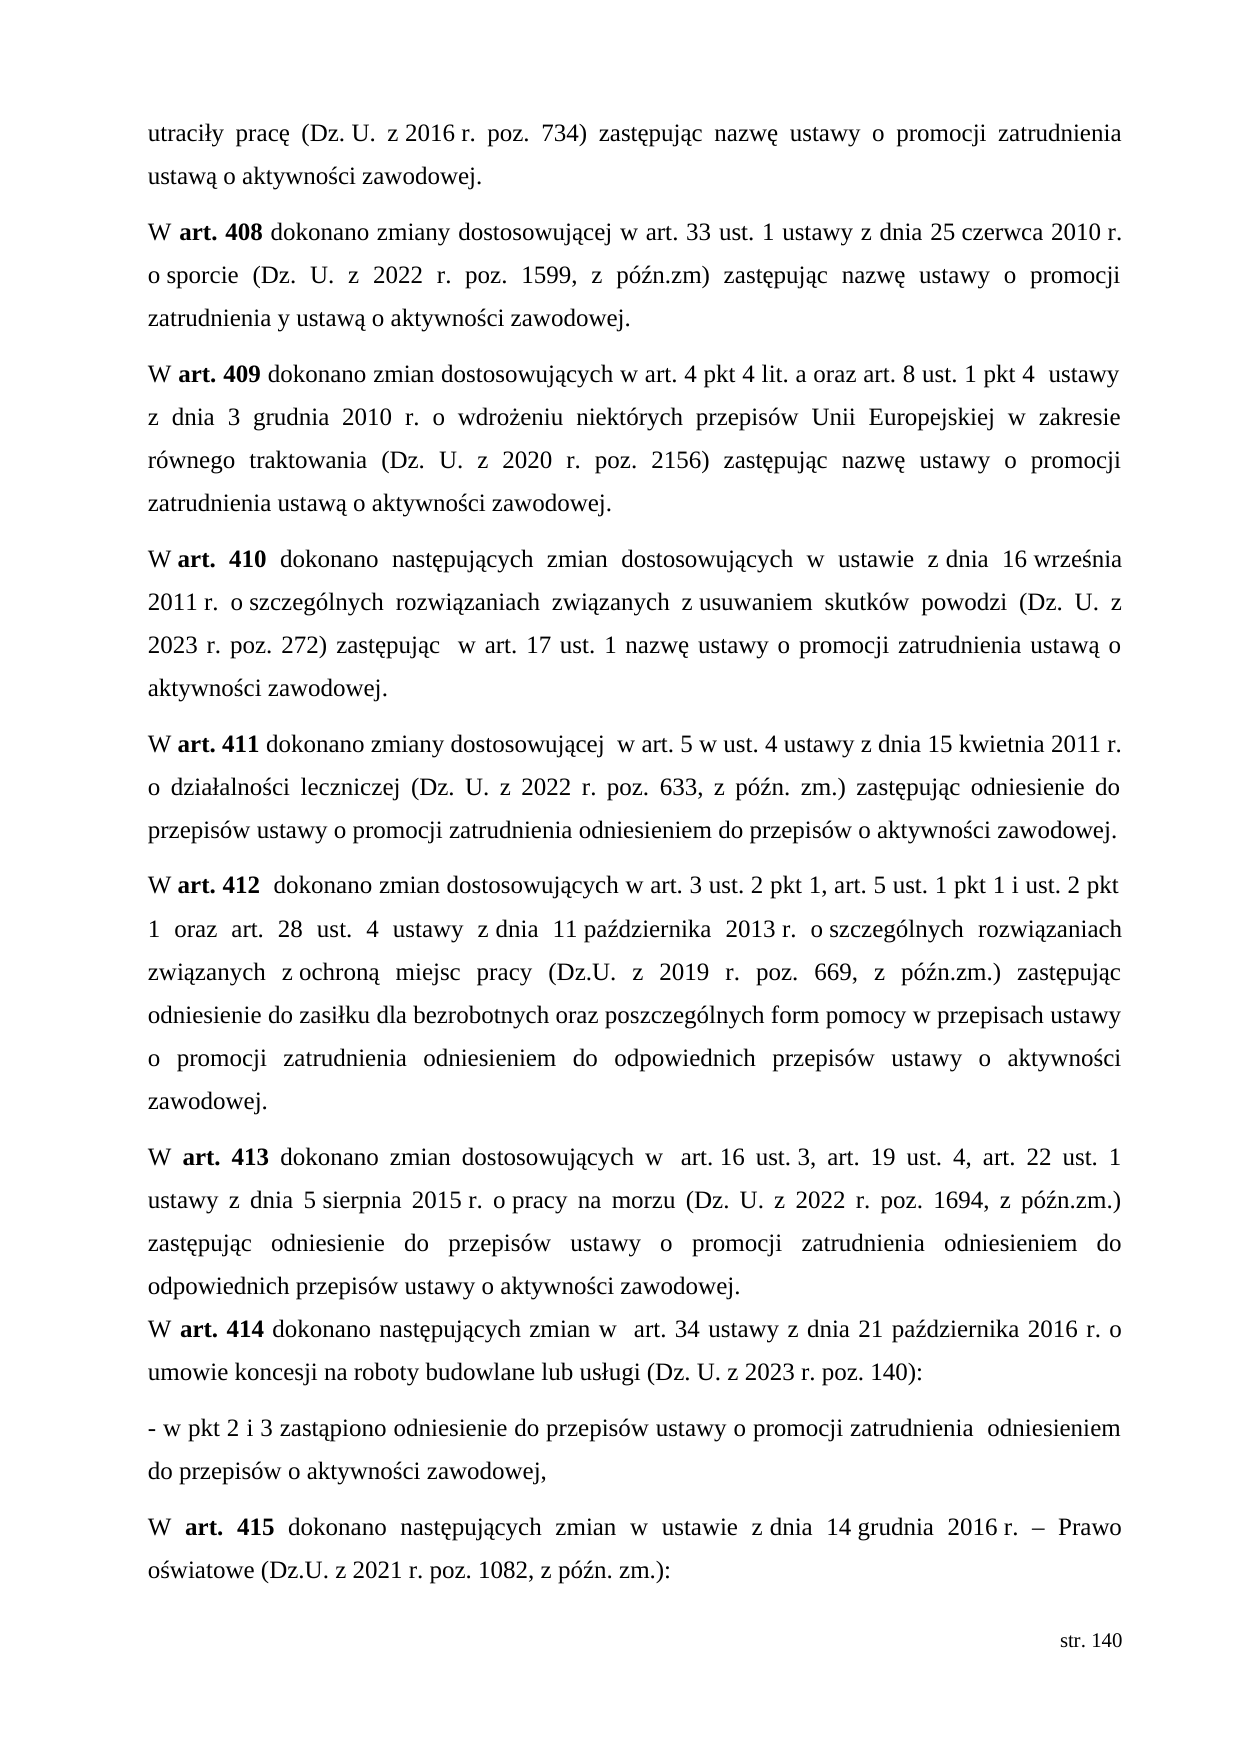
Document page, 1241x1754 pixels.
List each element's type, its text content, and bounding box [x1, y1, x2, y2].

text - w pkt 2 i 3 zastąpiono odniesienie do przepisów ustawy o promocji zatrudnienia odniesieniem do przepisów o aktywności zawodowej, [148, 1413, 1122, 1485]
text W art. 409 dokonano zmian dostosowujących w art. 4 pkt 4 lit. a oraz art. 8 ust. 1 pkt 4 ustawy z dnia 3 grudnia 2010 r. o wdrożeniu niektórych przepisów Unii Europejskiej w zakresie równego traktowania (Dz. U. z 2020 r. poz. 2156) zastępując nazwę ustawy o promocji zatrudnienia ustawą o aktywności zawodowej. [148, 359, 1122, 517]
text W art. 408 dokonano zmiany dostosowującej w art. 33 ust. 1 ustawy z dnia 25 czerwca 2010 r. o sporcie (Dz. U. z 2022 r. poz. 1599, z późn.zm) zastępując nazwę ustawy o promocji zatrudnienia y ustawą o aktywności zawodowej. [148, 217, 1122, 332]
text W art. 412 dokonano zmian dostosowujących w art. 3 ust. 2 pkt 1, art. 5 ust. 1 pkt 1 i ust. 2 pkt 1 oraz art. 28 ust. 4 ustawy z dnia 11 października 2013 r. o szczególnych rozwiązaniach związanych z ochroną miejsc pracy (Dz.U. z 2019 r. poz. 669, z późn.zm.) zastępując odniesienie do zasiłku dla bezrobotnych oraz poszczególnych form pomocy w przepisach ustawy o promocji zatrudnienia odniesieniem do odpowiednich przepisów ustawy o aktywności zawodowej. [148, 871, 1122, 1115]
text W art. 413 dokonano zmian dostosowujących w art. 16 ust. 3, art. 19 ust. 4, art. 22 ust. 1 ustawy z dnia 5 sierpnia 2015 r. o pracy na morzu (Dz. U. z 2022 r. poz. 1694, z późn.zm.) zastępując odniesienie do przepisów ustawy o promocji zatrudnienia odniesieniem do odpowiednich przepisów ustawy o aktywności zawodowej. [148, 1142, 1122, 1300]
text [148, 118, 1122, 190]
text W art. 411 dokonano zmiany dostosowującej w art. 5 w ust. 4 ustawy z dnia 15 kwietnia 2011 r. o działalności leczniczej (Dz. U. z 2022 r. poz. 633, z późn. zm.) zastępując odniesienie do przepisów ustawy o promocji zatrudnienia odniesieniem do przepisów o aktywności zawodowej. [148, 729, 1122, 844]
text W art. 415 dokonano następujących zmian w ustawie z dnia 14 grudnia 2016 r. – Prawo oświatowe (Dz.U. z 2021 r. poz. 1082, z późn. zm.): [148, 1512, 1122, 1584]
text W art. 414 dokonano następujących zmian w art. 34 ustawy z dnia 21 października 2016 r. o umowie koncesji na roboty budowlane lub usługi (Dz. U. z 2023 r. poz. 140): [148, 1314, 1122, 1386]
text W art. 410 dokonano następujących zmian dostosowujących w ustawie z dnia 16 września 2011 r. o szczególnych rozwiązaniach związanych z usuwaniem skutków powodzi (Dz. U. z 2023 r. poz. 272) zastępując w art. 17 ust. 1 nazwę ustawy o promocji zatrudnienia ustawą o aktywności zawodowej. [148, 544, 1122, 702]
